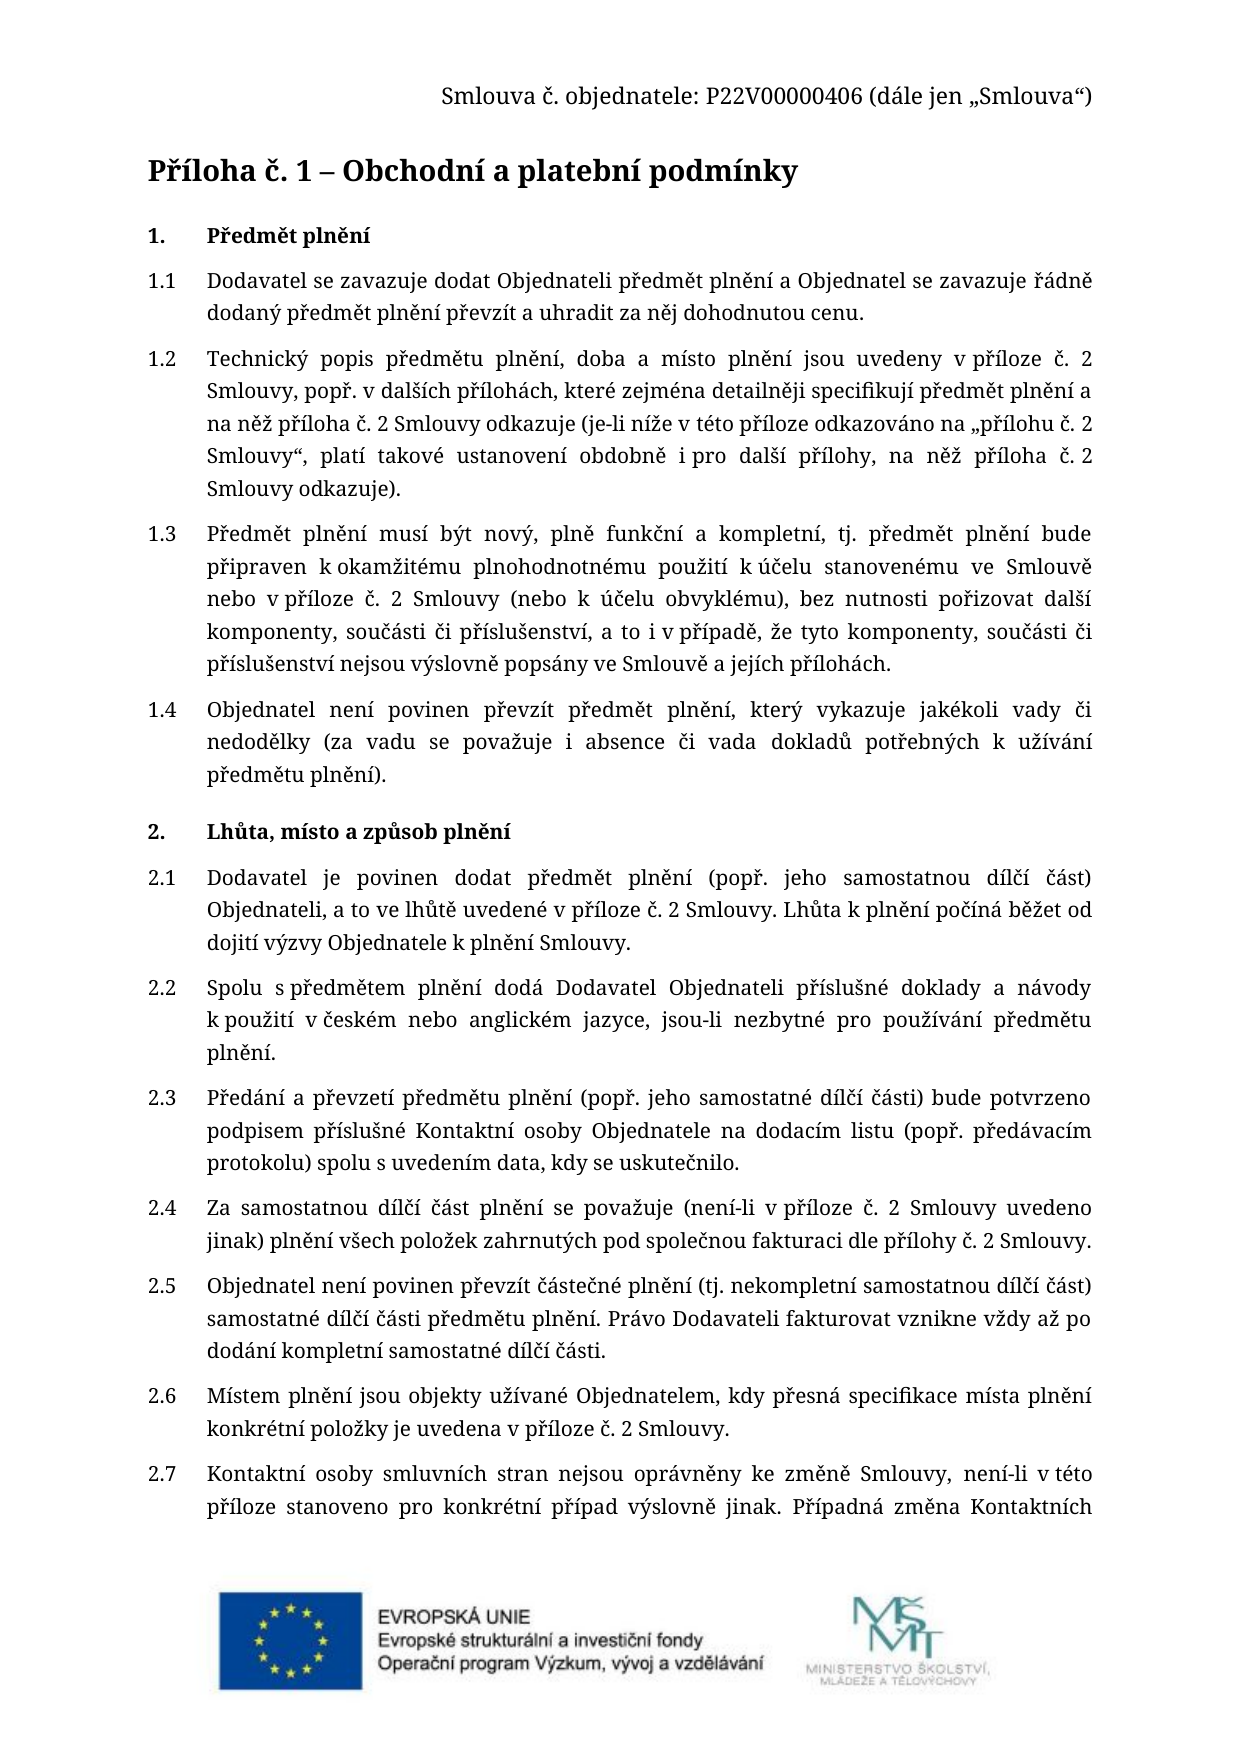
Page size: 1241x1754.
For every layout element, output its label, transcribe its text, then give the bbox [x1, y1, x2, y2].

list Lhůta, místo a způsob plnění [148, 817, 1093, 846]
picture [147, 1544, 1068, 1726]
list Předmět plnění [148, 221, 1093, 249]
list Místem plnění jsou objekty užívané Objednatelem, kdy přesná specifikace místa plnění konkrétní položky je uvedena v příloze č. 2 Smlouvy. [148, 1382, 1093, 1443]
list Dodavatel se zavazuje dodat Objednateli předmět plnění a Objednatel se zavazuje řádně dodaný předmět plnění převzít a uhradit za něj dohodnutou cenu. [148, 266, 1093, 327]
list Objednatel není povinen převzít předmět plnění, který vykazuje jakékoli vady či nedodělky (za vadu se považuje i absence či vada dokladů potřebných k užívání předmětu plnění). [148, 695, 1093, 788]
list Dodavatel je povinen dodat předmět plnění (popř. jeho samostatnou dílčí část) Objednateli, a to ve lhůtě uvedené v příloze č. 2 Smlouvy. Lhůta k plnění počíná běžet od dojití výzvy Objednatele k plnění Smlouvy. [148, 863, 1093, 956]
text Příloha č. 1 – Obchodní a platební podmínky [148, 150, 1093, 190]
list Spolu s předmětem plnění dodá Dodavatel Objednateli příslušné doklady a návody k použití v českém nebo anglickém jazyce, jsou-li nezbytné pro používání předmětu plnění. [148, 973, 1093, 1067]
list Za samostatnou dílčí část plnění se považuje (není-li v příloze č. 2 Smlouvy uvedeno jinak) plnění všech položek zahrnutých pod společnou fakturaci dle přílohy č. 2 Smlouvy. [148, 1193, 1093, 1254]
list Předmět plnění musí být nový, plně funkční a kompletní, tj. předmět plnění bude připraven k okamžitému plnohodnotnému použití k účelu stanovenému ve Smlouvě nebo v příloze č. 2 Smlouvy (nebo k účelu obvyklému), bez nutnosti pořizovat další komponenty, součásti či příslušenství, a to i v případě, že tyto komponenty, součásti či příslušenství nejsou výslovně popsány ve Smlouvě a jejích přílohách. [148, 519, 1093, 678]
list Předání a převzetí předmětu plnění (popř. jeho samostatné dílčí části) bude potvrzeno podpisem příslušné Kontaktní osoby Objednatele na dodacím listu (popř. předávacím protokolu) spolu s uvedením data, kdy se uskutečnilo. [148, 1083, 1093, 1177]
list Technický popis předmětu plnění, doba a místo plnění jsou uvedeny v příloze č. 2 Smlouvy, popř. v dalších přílohách, které zejména detailněji specifikují předmět plnění a na něž příloha č. 2 Smlouvy odkazuje (je-li níže v této příloze odkazováno na „přílohu č. 2 Smlouvy“, platí takové ustanovení obdobně i pro další přílohy, na něž příloha č. 2 Smlouvy odkazuje). [148, 344, 1093, 502]
list Objednatel není povinen převzít částečné plnění (tj. nekompletní samostatnou dílčí část) samostatné dílčí části předmětu plnění. Právo Dodavateli fakturovat vznikne vždy až po dodání kompletní samostatné dílčí části. [148, 1271, 1093, 1365]
